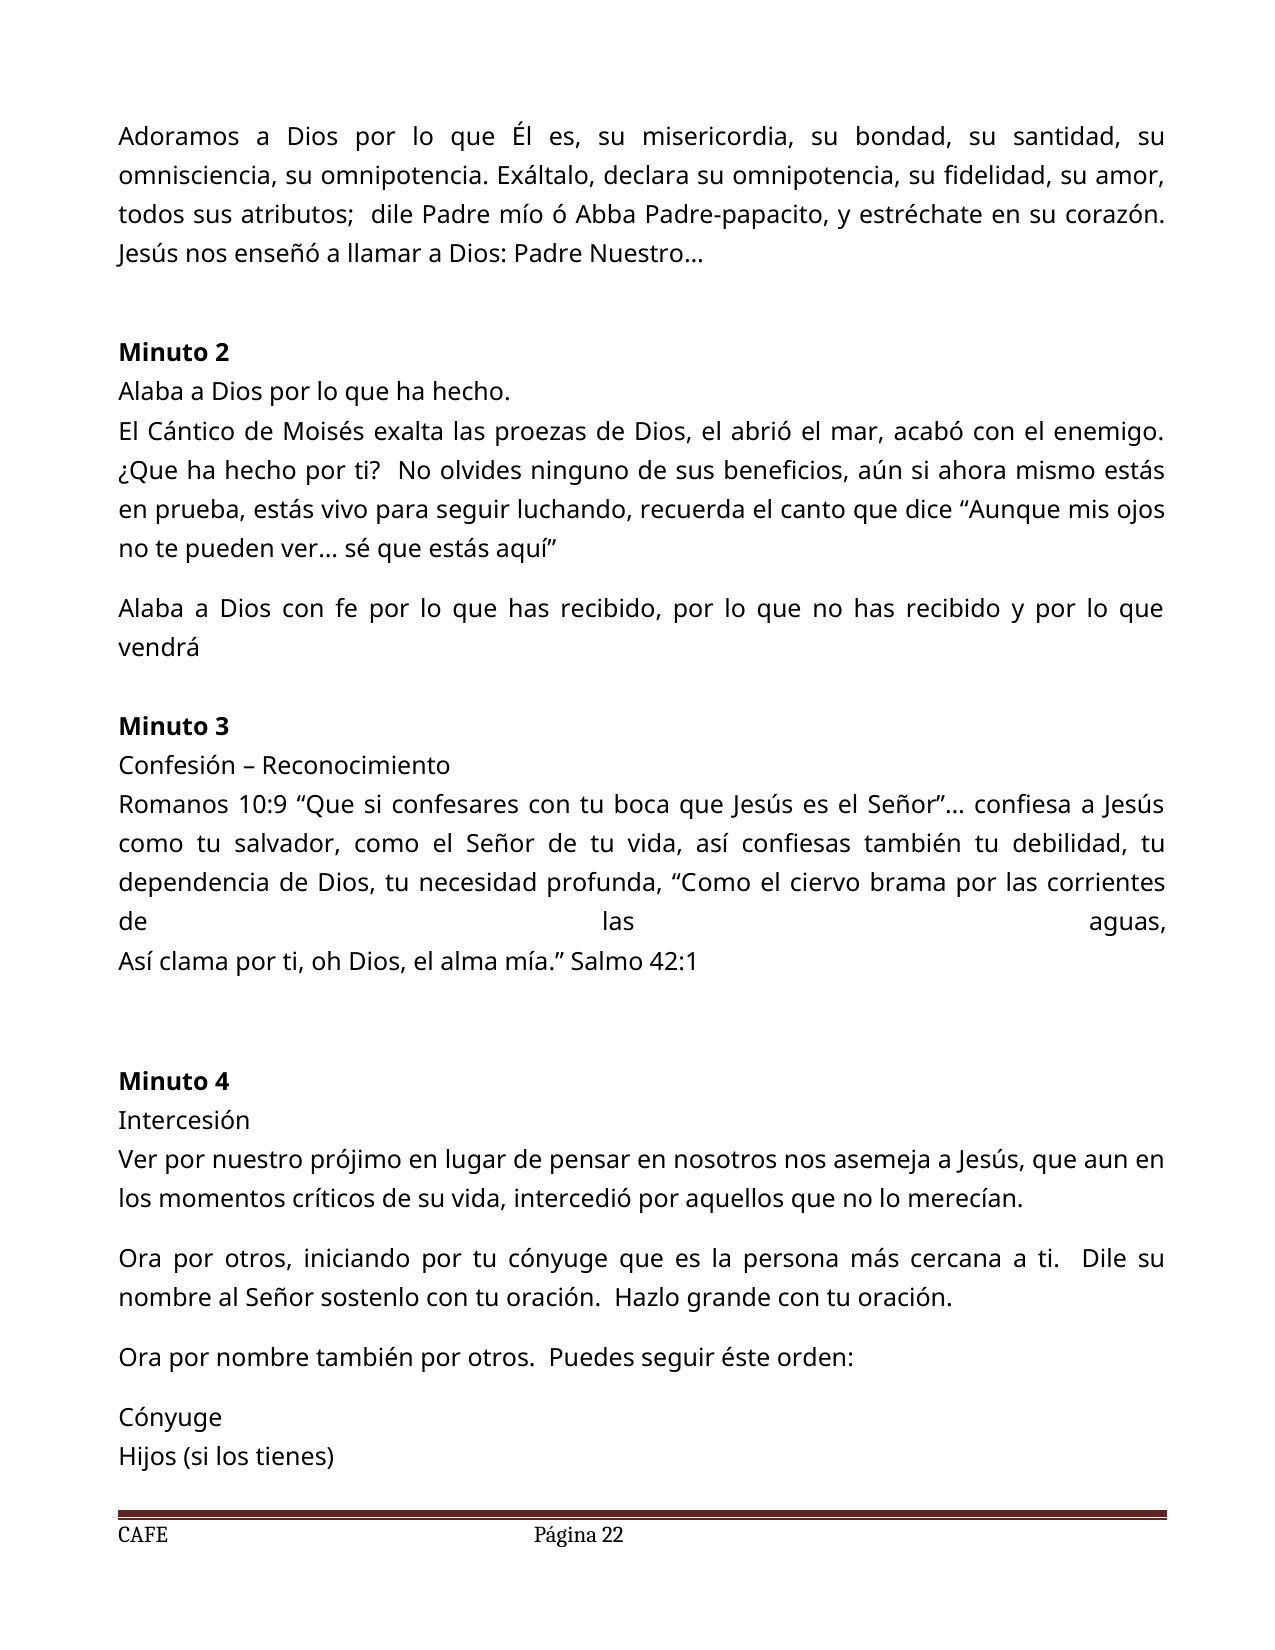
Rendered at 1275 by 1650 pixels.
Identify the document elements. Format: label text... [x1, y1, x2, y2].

text Hijos (si los tienes) [118, 1439, 1167, 1473]
text Confesión – Reconocimiento [118, 747, 1167, 781]
text Intercesión [118, 1102, 1167, 1136]
text Minuto 2 [118, 335, 1167, 369]
text Ver por nuestro prójimo en lugar de pensar en nosotros nos asemeja a Jesús, que aun en los momentos críticos de su vida, intercedió por aquellos que no lo merecían. [118, 1141, 1167, 1215]
text Minuto 4 [118, 1063, 1167, 1097]
text Adoramos a Dios por lo que Él es, su misericordia, su bondad, su santidad, su omnisciencia, su omnipotencia. Exáltalo, declara su omnipotencia, su fidelidad, su amor, todos sus atributos; dile Padre mío ó Abba Padre-papacito, y estréchate en su corazón. Jesús nos enseñó a llamar a Dios: Padre Nuestro… [118, 118, 1167, 270]
text Cónyuge [118, 1400, 1167, 1434]
text Romanos 10:9 “Que si confesares con tu boca que Jesús es el Señor”… confiesa a Jesús como tu salvador, como el Señor de tu vida, así confiesas también tu debilidad, tu dependencia de Dios, tu necesidad profunda, “Como el ciervo brama por las corrientes de las aguas, Así clama por ti, oh Dios, el alma mía.” Salmo 42:1 [118, 786, 1167, 904]
text Alaba a Dios por lo que ha hecho. [118, 374, 1167, 408]
text Ora por nombre también por otros. Puedes seguir éste orden: [118, 1340, 1167, 1374]
text Alaba a Dios con fe por lo que has recibido, por lo que no has recibido y por lo que vendrá [118, 591, 1167, 664]
text El Cántico de Moisés exalta las proezas de Dios, el abrió el mar, acabó con el enemigo. ¿Que ha hecho por ti? No olvides ninguno de sus beneficios, aún si ahora mismo estás en prueba, estás vivo para seguir luchando, recuerda el canto que dice “Aunque mis ojos no te pueden ver… sé que estás aquí” [118, 413, 1167, 565]
text Romanos 10:9 “Que si confesares con tu boca que Jesús es el Señor”… confiesa a Jesús como tu salvador, como el Señor de tu vida, así confiesas también tu debilidad, tu dependencia de Dios, tu necesidad profunda, “Como el ciervo brama por las corrientes de las aguas, Así clama por ti, oh Dios, el alma mía.” Salmo 42:1 [118, 938, 1167, 977]
text Minuto 3 [118, 669, 1167, 742]
text Ora por otros, iniciando por tu cónyuge que es la persona más cercana a ti. Dile su nombre al Señor sostenlo con tu oración. Hazlo grande con tu oración. [118, 1241, 1167, 1314]
